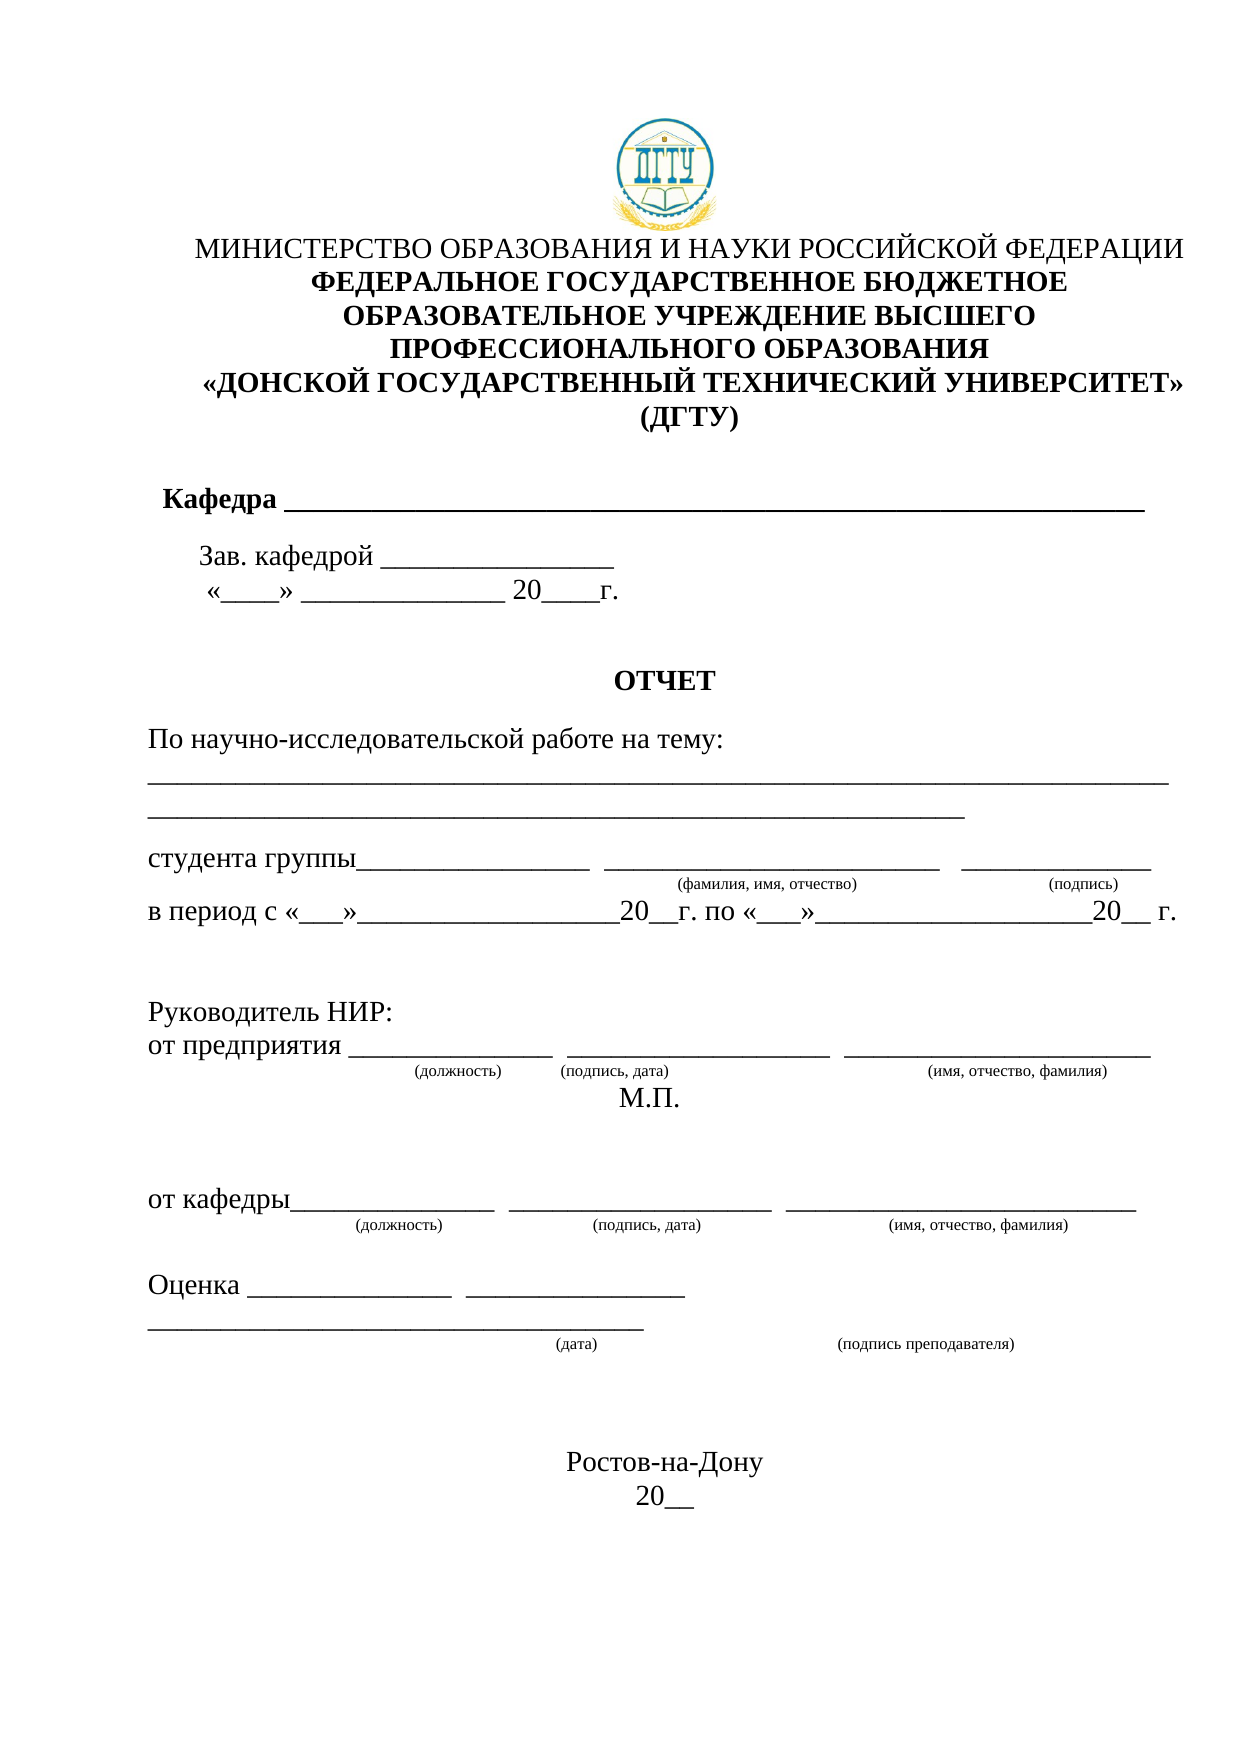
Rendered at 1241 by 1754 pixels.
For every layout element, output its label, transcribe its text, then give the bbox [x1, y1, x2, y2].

table_header МИНИСТЕРСТВО ОБРАЗОВАНИЯ И НАУКИ РОССИЙСКОЙ ФЕДЕРАЦИИ ФЕДЕРАЛЬНОЕ ГОСУДАРСТВЕННОЕ БЮДЖЕТНОЕ ОБРАЗОВАТЕЛЬНОЕ УЧРЕЖДЕНИЕ ВЫСШЕГО ПРОФЕССИОНАЛЬНОГО ОБРАЗОВАНИЯ «ДОНСКОЙ ГОСУДАРСТВЕННЫЙ ТЕХНИЧЕСКИЙ УНИВЕРСИТЕТ» (ДГТУ) [155, 231, 1224, 481]
text (должность) (подпись, дата) (имя, отчество, фамилия) М.П. [148, 1061, 1181, 1114]
text (дата) (подпись преподавателя) [148, 1334, 1181, 1353]
text ОТЧЕТ [148, 663, 1181, 697]
picture [612, 118, 717, 231]
text Оценка ______________ _______________ __________________________________ [148, 1267, 1181, 1334]
text Ростов-на-Дону [148, 1444, 1181, 1478]
text По научно-исследовательской работе на тему: ______________________________________________________________________________________________________________________________ [148, 721, 1181, 821]
text «____» ______________ 20____г. [148, 572, 1181, 606]
text (фамилия, имя, отчество) (подпись) [148, 874, 1181, 893]
text от кафедры______________ __________________ ________________________ [148, 1181, 1181, 1214]
text от предприятия ______________ __________________ _____________________ [148, 1027, 1181, 1061]
text (должность) (подпись, дата) (имя, отчество, фамилия) [148, 1214, 1181, 1233]
text 20__ [148, 1478, 1181, 1512]
text Руководитель НИР: [148, 994, 1181, 1027]
text Зав. кафедрой ________________ [148, 538, 1181, 572]
text студента группы________________ _______________________ _____________ [148, 841, 1181, 874]
text в период с «___»__________________20__г. по «___»___________________20__ г. [148, 893, 1181, 927]
table_cell Кафедра ___________________________________________________________ [155, 481, 1224, 514]
